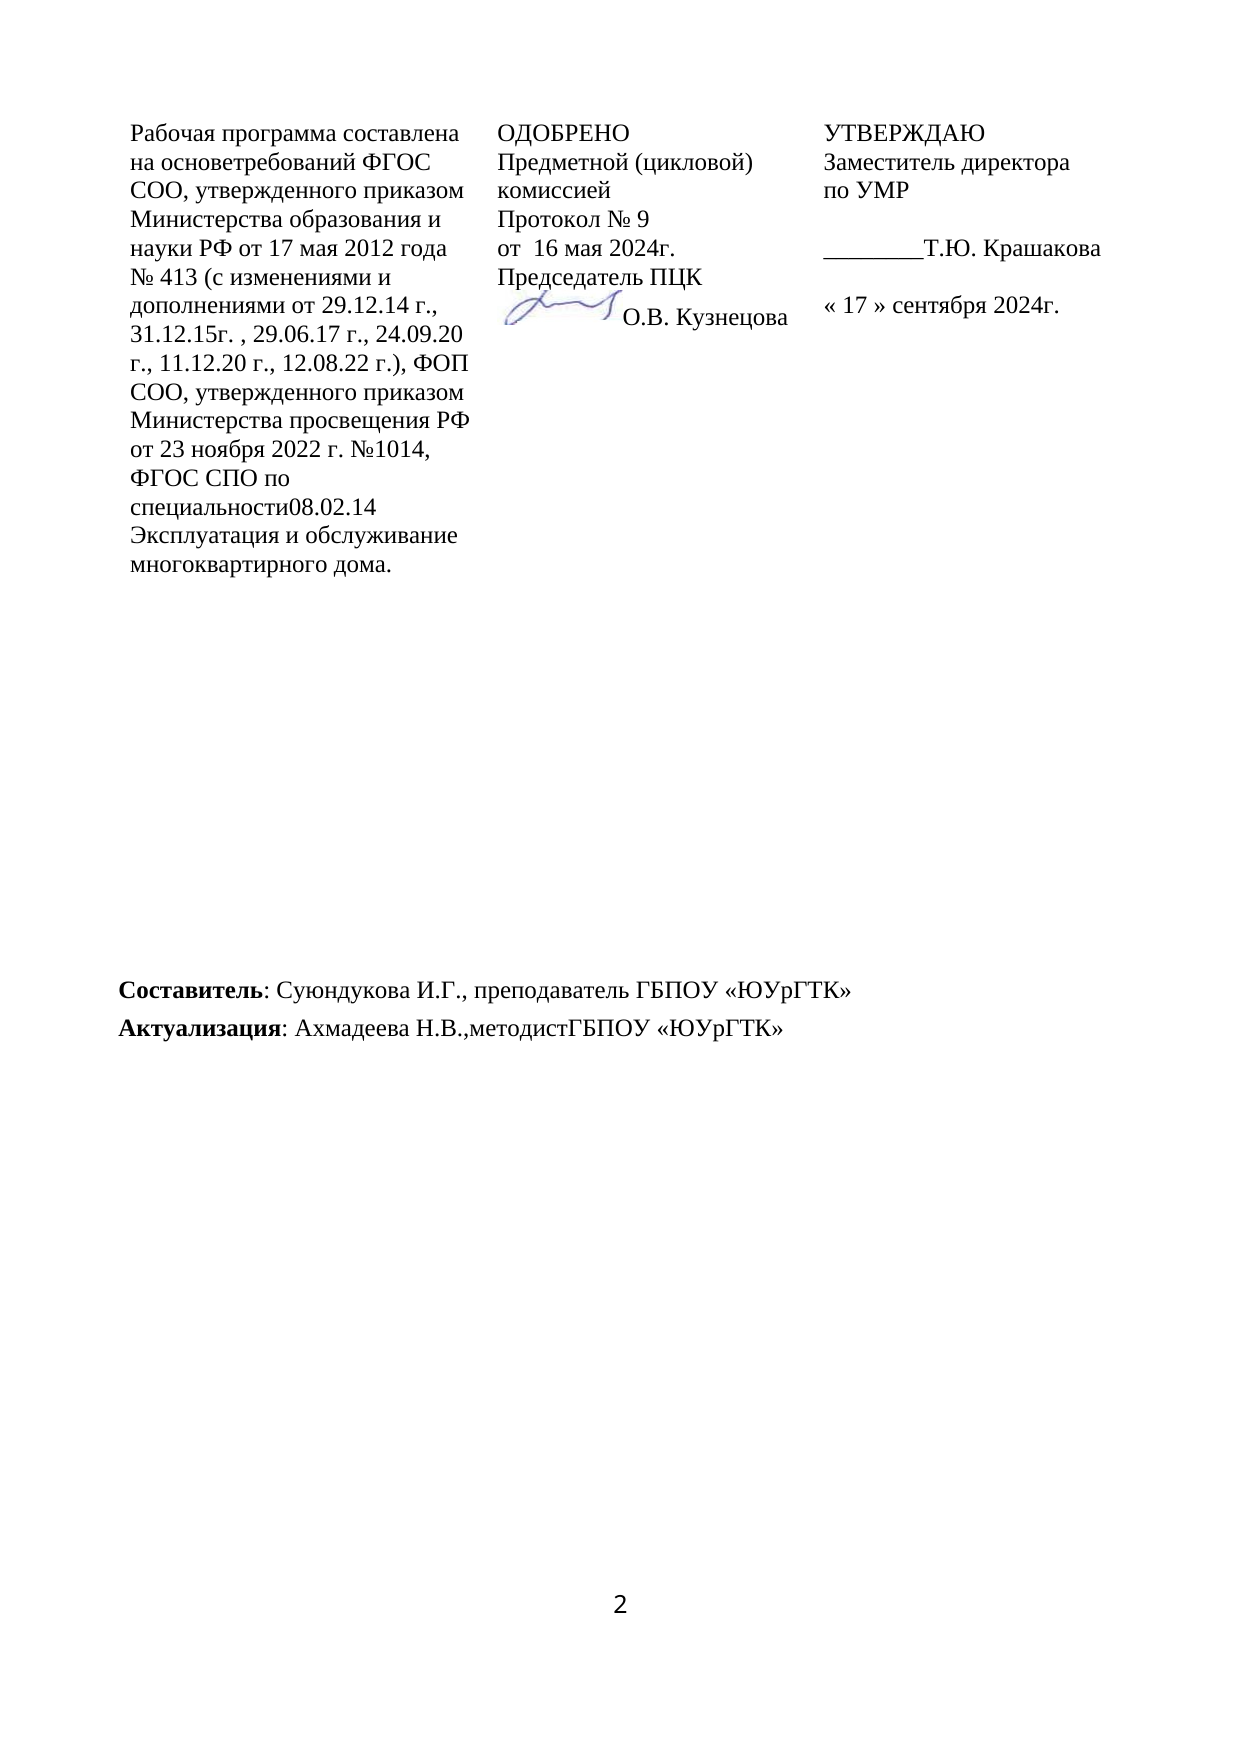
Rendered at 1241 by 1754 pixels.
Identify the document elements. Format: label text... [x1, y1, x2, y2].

table_header Рабочая программа составлена на основетребований ФГОС СОО, утвержденного приказом Министерства образования и науки РФ от 17 мая 2012 года № 413 (с изменениями и дополнениями от 29.12.14 г., 31.12.15г. , 29.06.17 г., 24.09.20 г., 11.12.20 г., 12.08.22 г.), ФОП СОО, утвержденного приказом Министерства просвещения РФ от 23 ноября 2022 г. №1014, ФГОС СПО по специальности08.02.14 Эксплуатация и обслуживание многоквартирного дома. [119, 118, 486, 578]
text Актуализация: Ахмадеева Н.В.,методистГБПОУ «ЮУрГТК» [118, 1013, 1122, 1041]
table_header УТВЕРЖДАЮ Заместитель директора по УМР ________Т.Ю. Крашакова « 17 » сентября 2024г. [812, 118, 1137, 578]
picture [497, 290, 623, 325]
subtitle Составитель: Суюндукова И.Г., преподаватель ГБПОУ «ЮУрГТК» [118, 976, 1122, 1004]
table_header ОДОБРЕНО Предметной (цикловой) комиссией Протокол № 9 от 16 мая 2024г. Председатель ПЦК О.В. Кузнецова [486, 118, 812, 578]
